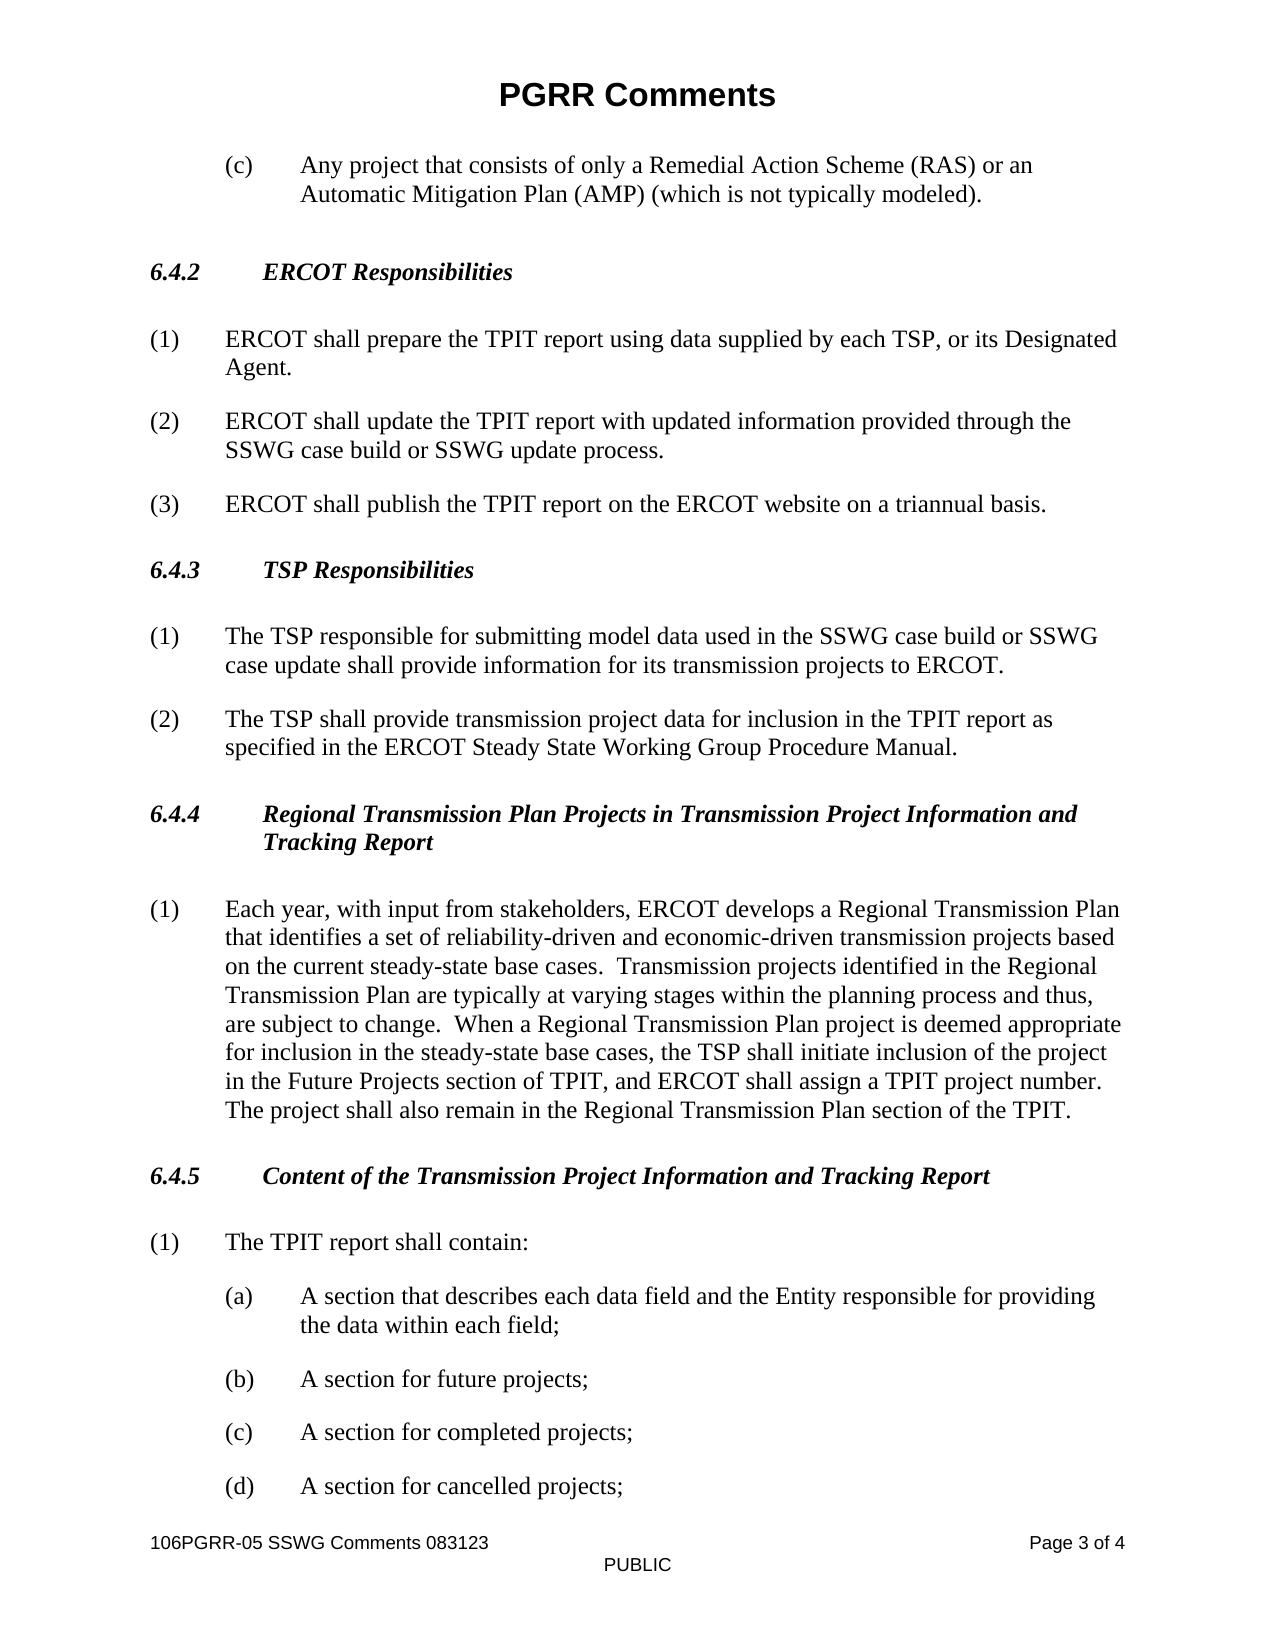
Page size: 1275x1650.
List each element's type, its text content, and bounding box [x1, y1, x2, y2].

text (b) A section for future projects; [225, 1364, 1125, 1392]
text (1) ERCOT shall prepare the TPIT report using data supplied by each TSP, or its Designated Agent. [150, 324, 1125, 381]
text (d) A section for cancelled projects; [225, 1471, 1125, 1500]
text (1) The TSP responsible for submitting model data used in the SSWG case build or SSWG case update shall provide information for its transmission projects to ERCOT. [150, 621, 1125, 679]
text (2) The TSP shall provide transmission project data for inclusion in the TPIT report as specified in the ERCOT Steady State Working Group Procedure Manual. [150, 704, 1125, 761]
text (c) A section for completed projects; [225, 1417, 1125, 1446]
text (3) ERCOT shall publish the TPIT report on the ERCOT website on a triannual basis. [150, 489, 1125, 517]
text 6.4.5 Content of the Transmission Project Information and Tracking Report [150, 1161, 1125, 1190]
text 6.4.2 ERCOT Responsibilities [150, 257, 1125, 286]
text (1) Each year, with input from stakeholders, ERCOT develops a Regional Transmission Plan that identifies a set of reliability-driven and economic-driven transmission projects based on the current steady-state base cases. Transmission projects identified in the Regional Transmission Plan are typically at varying stages within the planning process and thus, are subject to change. When a Regional Transmission Plan project is deemed appropriate for inclusion in the steady-state base cases, the TSP shall initiate inclusion of the project in the Future Projects section of TPIT, and ERCOT shall assign a TPIT project number. The project shall also remain in the Regional Transmission Plan section of the TPIT. [150, 894, 1125, 1124]
text (2) ERCOT shall update the TPIT report with updated information provided through the SSWG case build or SSWG update process. [150, 406, 1125, 464]
list (c) Any project that consists of only a Remedial Action Scheme (RAS) or an Automatic Mitigation Plan (AMP) (which is not typically modeled). [225, 150, 1125, 207]
text (1) The TPIT report shall contain: [150, 1227, 1125, 1256]
text 6.4.4 Regional Transmission Plan Projects in Transmission Project Information and Tracking Report [150, 799, 1125, 856]
text 6.4.3 TSP Responsibilities [150, 555, 1125, 584]
text (a) A section that describes each data field and the Entity responsible for providing the data within each field; [225, 1281, 1125, 1339]
